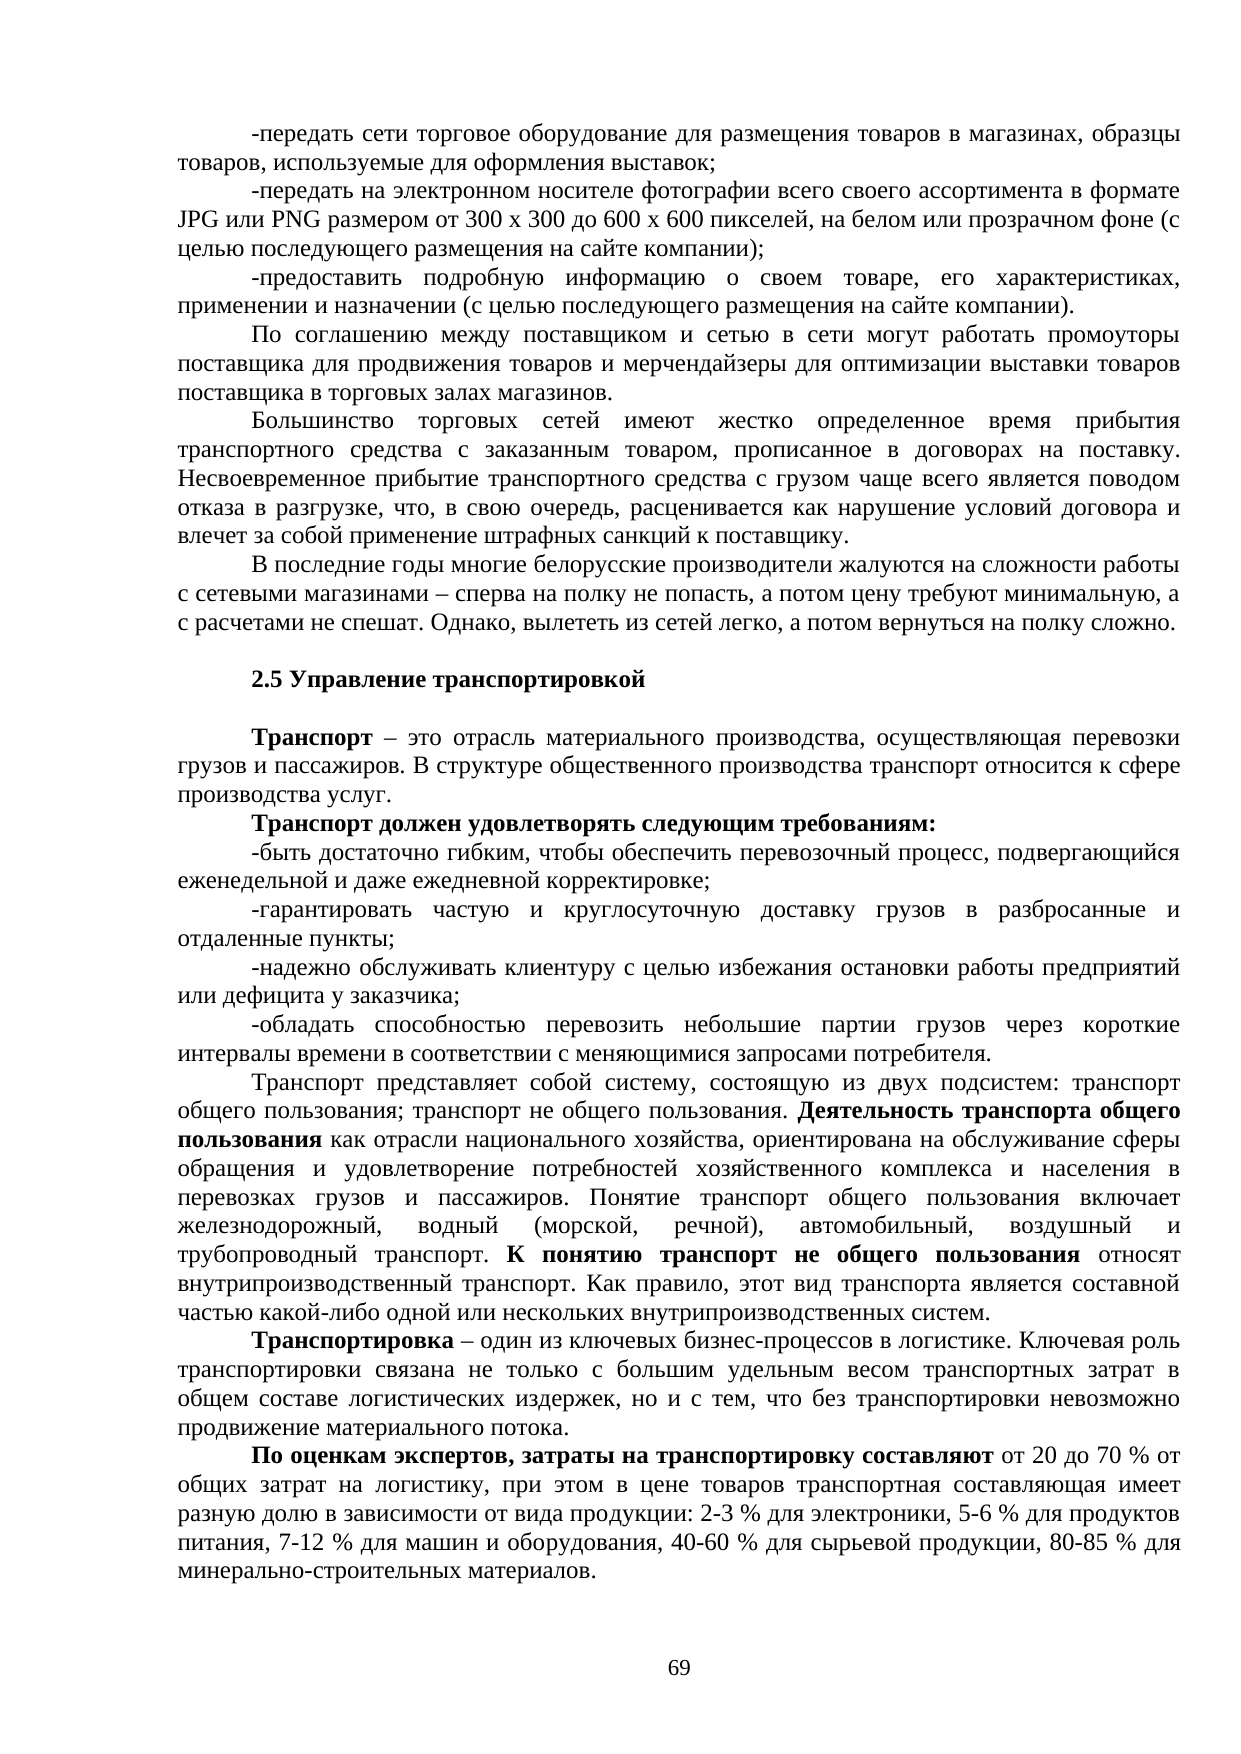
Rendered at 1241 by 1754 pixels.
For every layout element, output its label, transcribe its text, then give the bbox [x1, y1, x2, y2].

text Транспорт представляет собой систему, состоящую из двух подсистем: транспорт общего пользования; транспорт не общего пользования. Деятельность транспорта общего пользования как отрасли национального хозяйства, ориентирована на обслуживание сферы обращения и удовлетворение потребностей хозяйственного комплекса и населения в перевозках грузов и пассажиров. Понятие транспорт общего пользования включает железнодорожный, водный (морской, речной), автомобильный, воздушный и трубопроводный транспорт. К понятию транспорт не общего пользования относят внутрипроизводственный транспорт. Как правило, этот вид транспорта является составной частью какой-либо одной или нескольких внутрипроизводственных систем. [177, 1067, 1181, 1326]
text -надежно обслуживать клиентуру с целью избежания остановки работы предприятий или дефицита у заказчика; [177, 952, 1181, 1009]
text -гарантировать частую и круглосуточную доставку грузов в разбросанные и отдаленные пункты; [177, 894, 1181, 952]
text -предоставить подробную информацию о своем товаре, его характеристиках, применении и назначении (с целью последующего размещения на сайте компании). [177, 262, 1181, 319]
text -быть достаточно гибким, чтобы обеспечить перевозочный процесс, подвергающийся еженедельной и даже ежедневной корректировке; [177, 837, 1181, 894]
text По соглашению между поставщиком и сетью в сети могут работать промоуторы поставщика для продвижения товаров и мерчендайзеры для оптимизации выставки товаров поставщика в торговых залах магазинов. [177, 319, 1181, 406]
text Большинство торговых сетей имеют жестко определенное время прибытия транспортного средства с заказанным товаром, прописанное в договорах на поставку. Несвоевременное прибытие транспортного средства с грузом чаще всего является поводом отказа в разгрузке, что, в свою очередь, расценивается как нарушение условий договора и влечет за собой применение штрафных санкций к поставщику. [177, 406, 1181, 549]
text -передать сети торговое оборудование для размещения товаров в магазинах, образцы товаров, используемые для оформления выставок; [177, 118, 1181, 176]
text Транспорт – это отрасль материального производства, осуществляющая перевозки грузов и пассажиров. В структуре общественного производства транспорт относится к сфере производства услуг. [177, 722, 1181, 808]
text 2.5 Управление транспортировкой [177, 664, 1181, 693]
text Транспорт должен удовлетворять следующим требованиям: [177, 808, 1181, 837]
text -обладать способностью перевозить небольшие партии грузов через короткие интервалы времени в соответствии с меняющимися запросами потребителя. [177, 1009, 1181, 1067]
text -передать на электронном носителе фотографии всего своего ассортимента в формате JPG или PNG размером от 300 х 300 до 600 х 600 пикселей, на белом или прозрачном фоне (с целью последующего размещения на сайте компании); [177, 176, 1181, 262]
text В последние годы многие белорусские производители жалуются на сложности работы с сетевыми магазинами – сперва на полку не попасть, а потом цену требуют минимальную, а с расчетами не спешат. Однако, вылететь из сетей легко, а потом вернуться на полку сложно. [177, 549, 1181, 636]
text Транспортировка – один из ключевых бизнес-процессов в логистике. Ключевая роль транспортировки связана не только с большим удельным весом транспортных затрат в общем составе логистических издержек, но и с тем, что без транспортировки невозможно продвижение материального потока. [177, 1326, 1181, 1441]
text По оценкам экспертов, затраты на транспортировку составляют от 20 до 70 % от общих затрат на логистику, при этом в цене товаров транспортная составляющая имеет разную долю в зависимости от вида продукции: 2-3 % для электроники, 5-6 % для продуктов питания, 7-12 % для машин и оборудования, 40-60 % для сырьевой продукции, 80-85 % для минерально-строительных материалов. [177, 1441, 1181, 1584]
